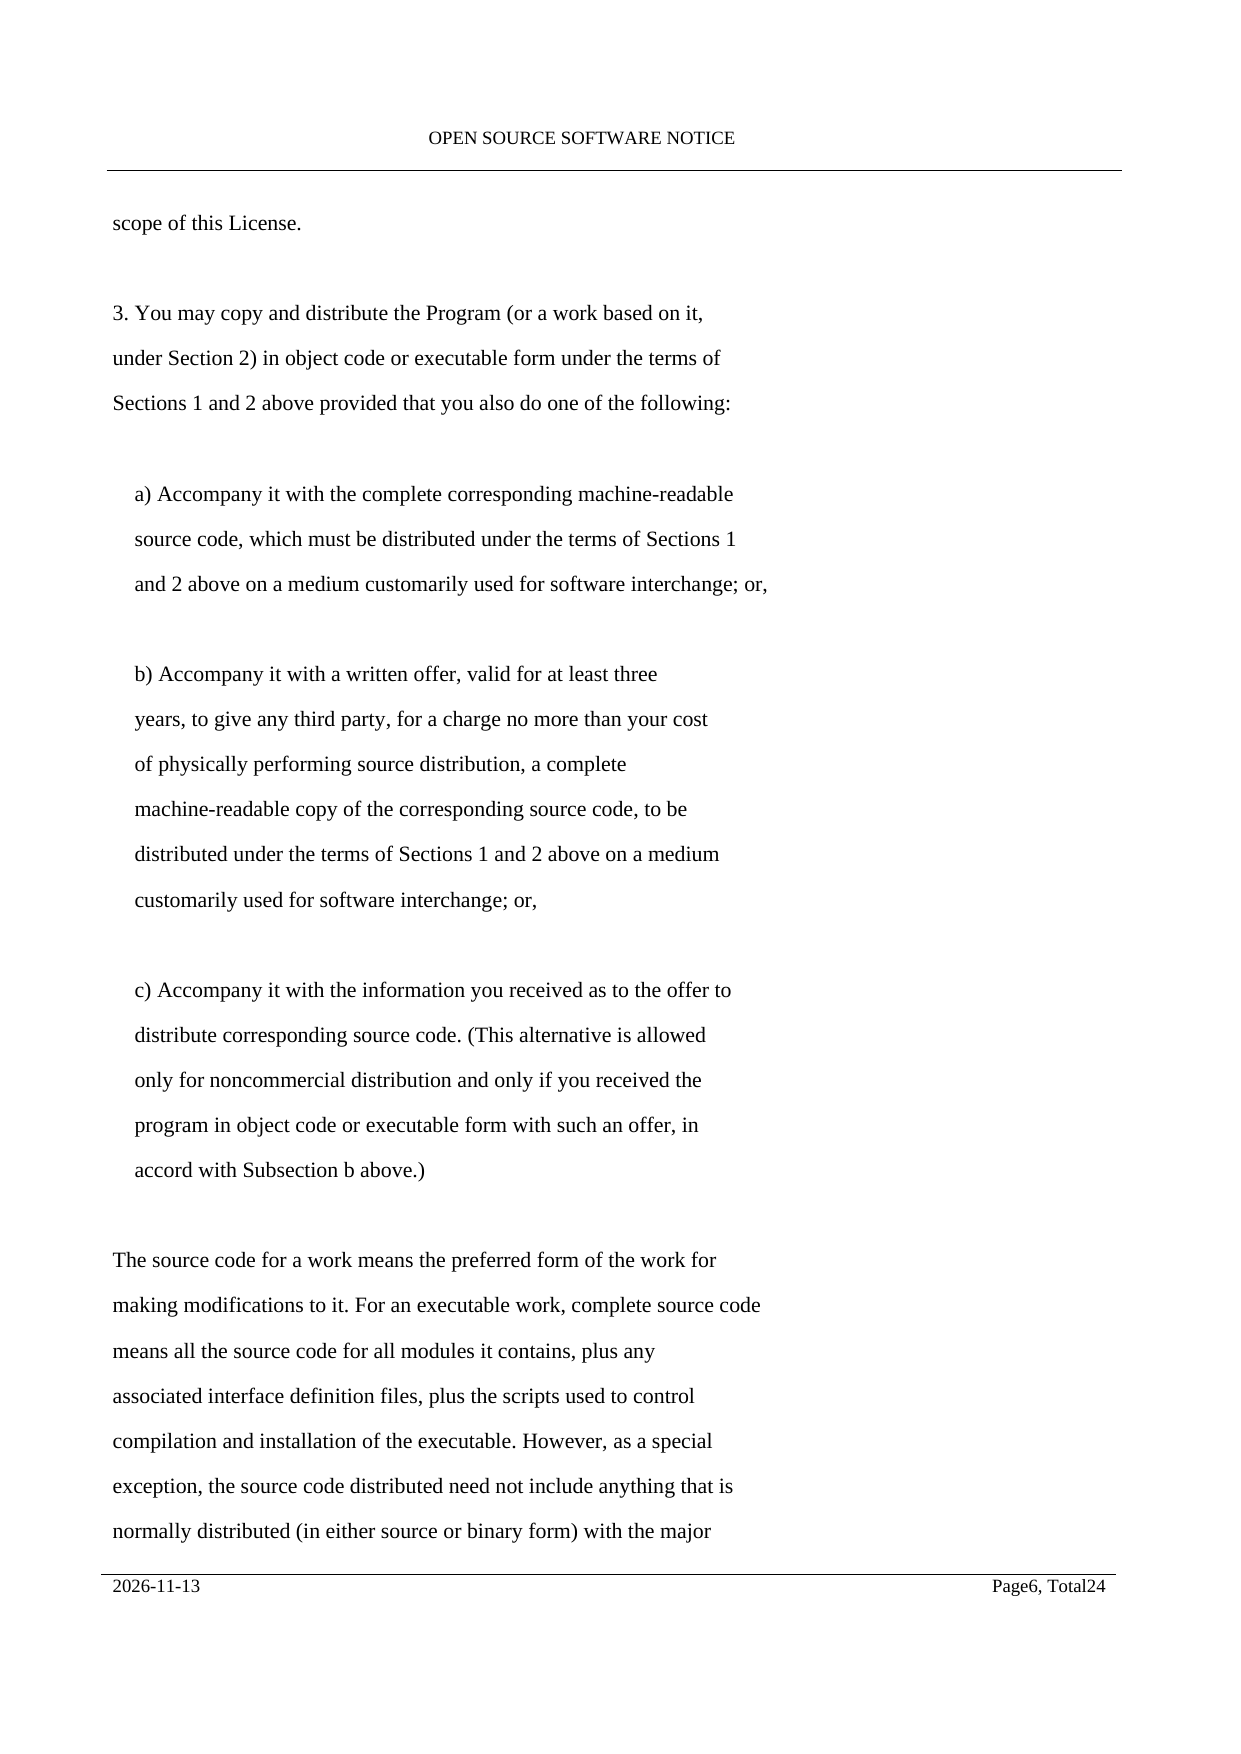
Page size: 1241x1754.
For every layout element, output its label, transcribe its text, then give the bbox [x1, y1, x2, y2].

text compilation and installation of the executable. However, as a special [112, 1424, 1128, 1457]
text under Section 2) in object code or executable form under the terms of [112, 342, 1128, 374]
text means all the source code for all modules it contains, plus any [112, 1334, 1128, 1366]
text program in object code or executable form with such an offer, in [112, 1108, 1128, 1141]
text The source code for a work means the preferred form of the work for [112, 1244, 1128, 1276]
text c) Accompany it with the information you received as to the offer to [112, 973, 1128, 1006]
text Sections 1 and 2 above provided that you also do one of the following: [112, 387, 1128, 419]
text 3. You may copy and distribute the Program (or a work based on it, [112, 297, 1128, 329]
text associated interface definition files, plus the scripts used to control [112, 1379, 1128, 1412]
text source code, which must be distributed under the terms of Sections 1 [112, 522, 1128, 554]
text exception, the source code distributed need not include anything that is [112, 1469, 1128, 1502]
text accord with Subsection b above.) [112, 1153, 1128, 1186]
text scope of this License. [112, 206, 1128, 239]
text distribute corresponding source code. (This alternative is allowed [112, 1018, 1128, 1051]
text normally distributed (in either source or binary form) with the major [112, 1514, 1128, 1547]
text customarily used for software interchange; or, [112, 883, 1128, 915]
text only for noncommercial distribution and only if you received the [112, 1063, 1128, 1096]
text of physically performing source distribution, a complete [112, 748, 1128, 780]
text distributed under the terms of Sections 1 and 2 above on a medium [112, 838, 1128, 870]
text and 2 above on a medium customarily used for software interchange; or, [112, 567, 1128, 600]
text making modifications to it. For an executable work, complete source code [112, 1289, 1128, 1321]
text b) Accompany it with a written offer, valid for at least three [112, 657, 1128, 690]
text machine-readable copy of the corresponding source code, to be [112, 793, 1128, 825]
text a) Accompany it with the complete corresponding machine-readable [112, 477, 1128, 509]
text years, to give any third party, for a charge no more than your cost [112, 702, 1128, 735]
